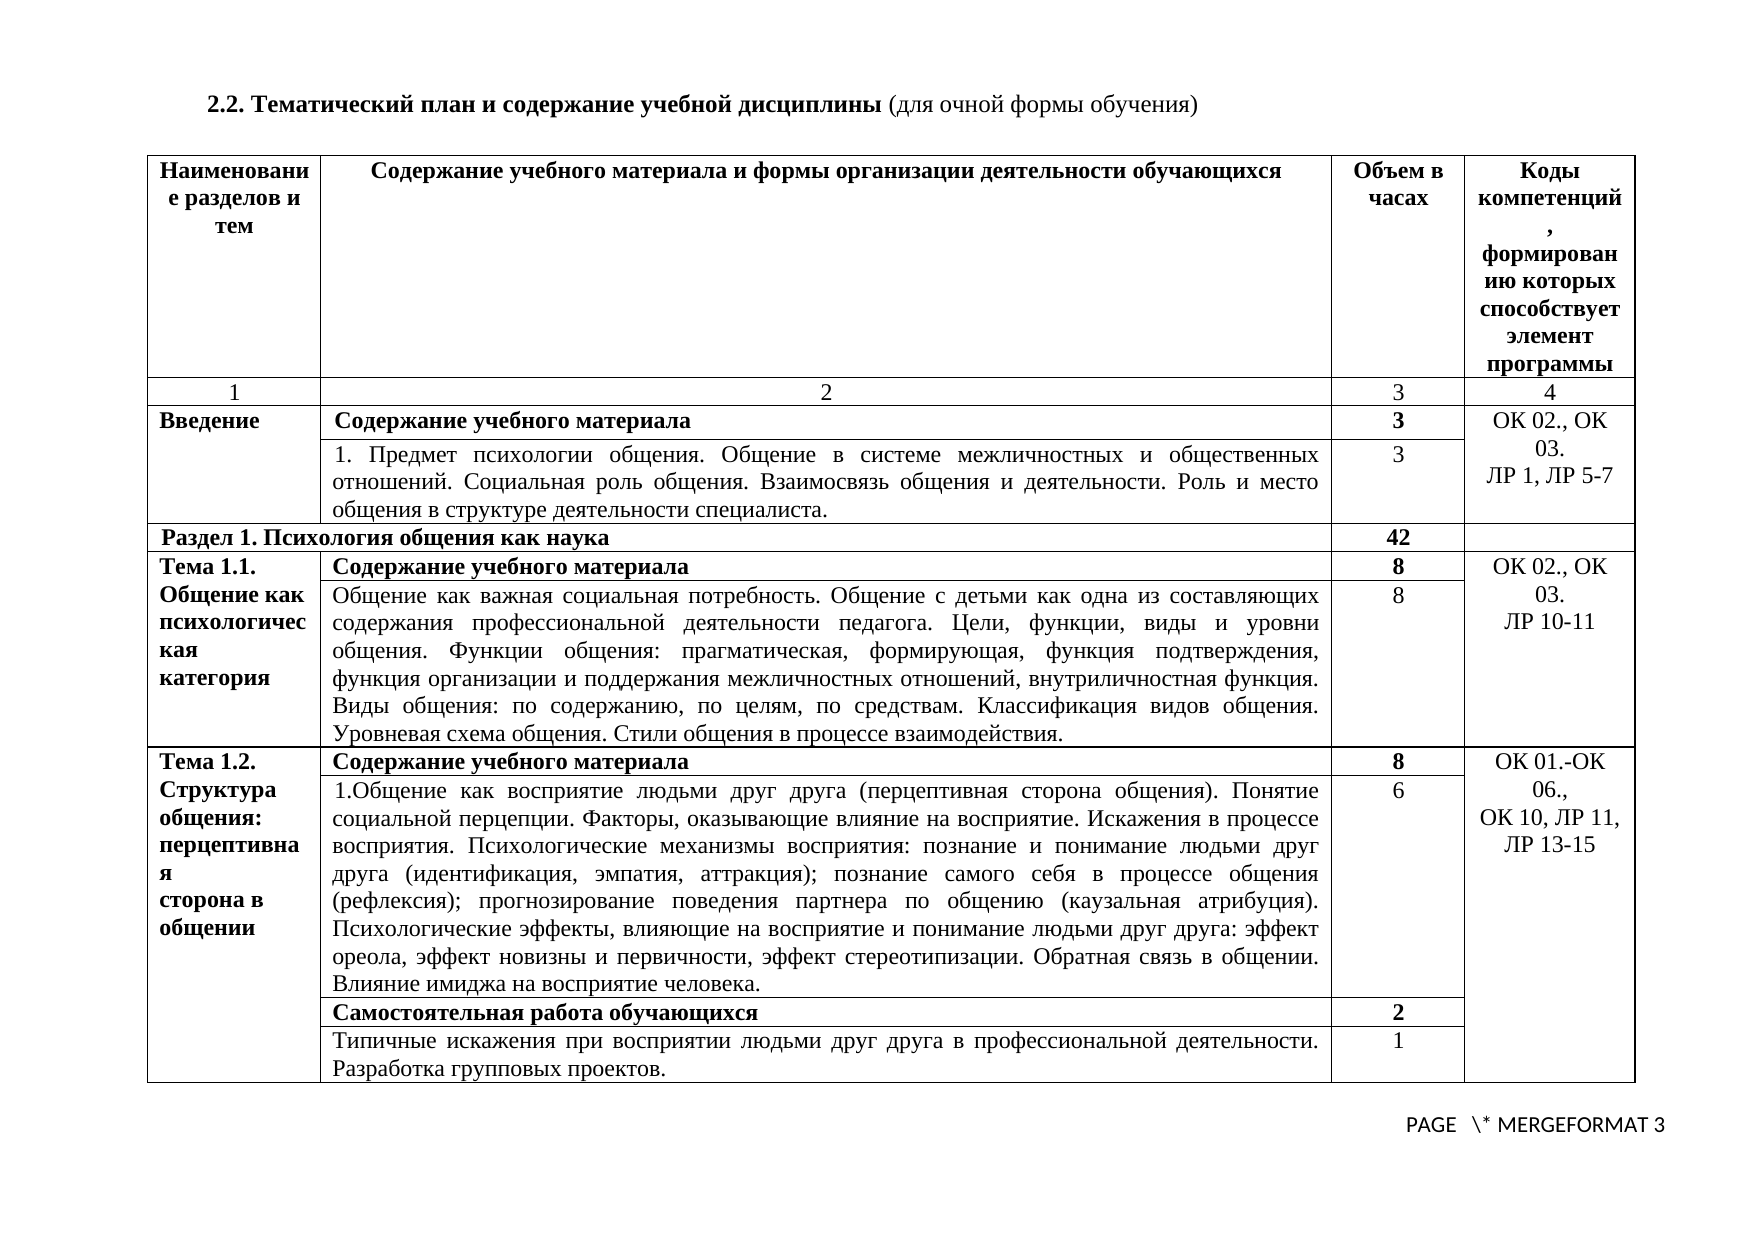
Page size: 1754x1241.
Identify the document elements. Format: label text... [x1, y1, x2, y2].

table_cell 1 [148, 378, 320, 405]
table_cell Содержание учебного материала [321, 406, 1331, 438]
table_cell 3 [1332, 406, 1464, 438]
table_cell Содержание учебного материала [321, 552, 1331, 580]
table_cell Самостоятельная работа обучающихся [321, 998, 1331, 1026]
table_cell Тема 1.2. Структура общения: перцептивная сторона в общении [148, 748, 320, 1082]
table_cell ОК 01.-ОК 06., ОК 10, ЛР 11, ЛР 13-15 [1465, 748, 1634, 1082]
table_cell ОК 02., ОК 03. ЛР 10-11 [1465, 552, 1634, 746]
text 2.2. Тематический план и содержание учебной дисциплины (для очной формы обучения) [148, 89, 1665, 117]
table_cell 2 [1332, 998, 1464, 1026]
table_cell Введение [148, 406, 320, 522]
table_cell Тема 1.1. Общение как психологическая категория [148, 552, 320, 746]
table_cell 3 [1332, 378, 1464, 405]
table_cell ОК 02., ОК 03. ЛР 1, ЛР 5-7 [1465, 406, 1634, 522]
table_cell Типичные искажения при восприятии людьми друг друга в профессиональной деятельности. Разработка групповых проектов. [321, 1027, 1331, 1082]
table_cell Содержание учебного материала [321, 748, 1331, 775]
table_cell 4 [1465, 378, 1634, 405]
table_cell Общение как важная социальная потребность. Общение с детьми как одна из составляющих содержания профессиональной деятельности педагога. Цели, функции, виды и уровни общения. Функции общения: прагматическая, формирующая, функция подтверждения, функция организации и поддержания межличностных отношений, внутриличностная функция. Виды общения: по содержанию, по целям, по средствам. Классификация видов общения. Уровневая схема общения. Стили общения в процессе взаимодействия. [321, 581, 1331, 746]
table_cell 1 [1332, 1027, 1464, 1082]
table_cell 8 [1332, 552, 1464, 580]
table_cell 3 [1332, 440, 1464, 522]
table_header Наименование разделов и тем [148, 156, 320, 377]
table_header Объем в часах [1332, 156, 1464, 377]
table_cell 1. Предмет психологии общения. Общение в системе межличностных и общественных отношений. Социальная роль общения. Взаимосвязь общения и деятельности. Роль и место общения в структуре деятельности специалиста. [321, 440, 1331, 522]
table_cell Раздел 1. Психология общения как наука [148, 524, 1331, 551]
table_cell 42 [1332, 524, 1464, 551]
table_header Содержание учебного материала и формы организации деятельности обучающихся [321, 156, 1331, 377]
table_cell 8 [1332, 581, 1464, 746]
table_cell [1465, 524, 1634, 551]
table_cell 8 [1332, 748, 1464, 775]
table_header Коды компетенций, формированию которых способствует элемент программы [1465, 156, 1634, 377]
table_cell 2 [321, 378, 1331, 405]
table_cell 6 [1332, 776, 1464, 997]
table_cell 1.Общение как восприятие людьми друг друга (перцептивная сторона общения). Понятие социальной перцепции. Факторы, оказывающие влияние на восприятие. Искажения в процессе восприятия. Психологические механизмы восприятия: познание и понимание людьми друг друга (идентификация, эмпатия, аттракция); познание самого себя в процессе общения (рефлексия); прогнозирование поведения партнера по общению (каузальная атрибуция). Психологические эффекты, влияющие на восприятие и понимание людьми друг друга: эффект ореола, эффект новизны и первичности, эффект стереотипизации. Обратная связь в общении. Влияние имиджа на восприятие человека. [321, 776, 1331, 997]
